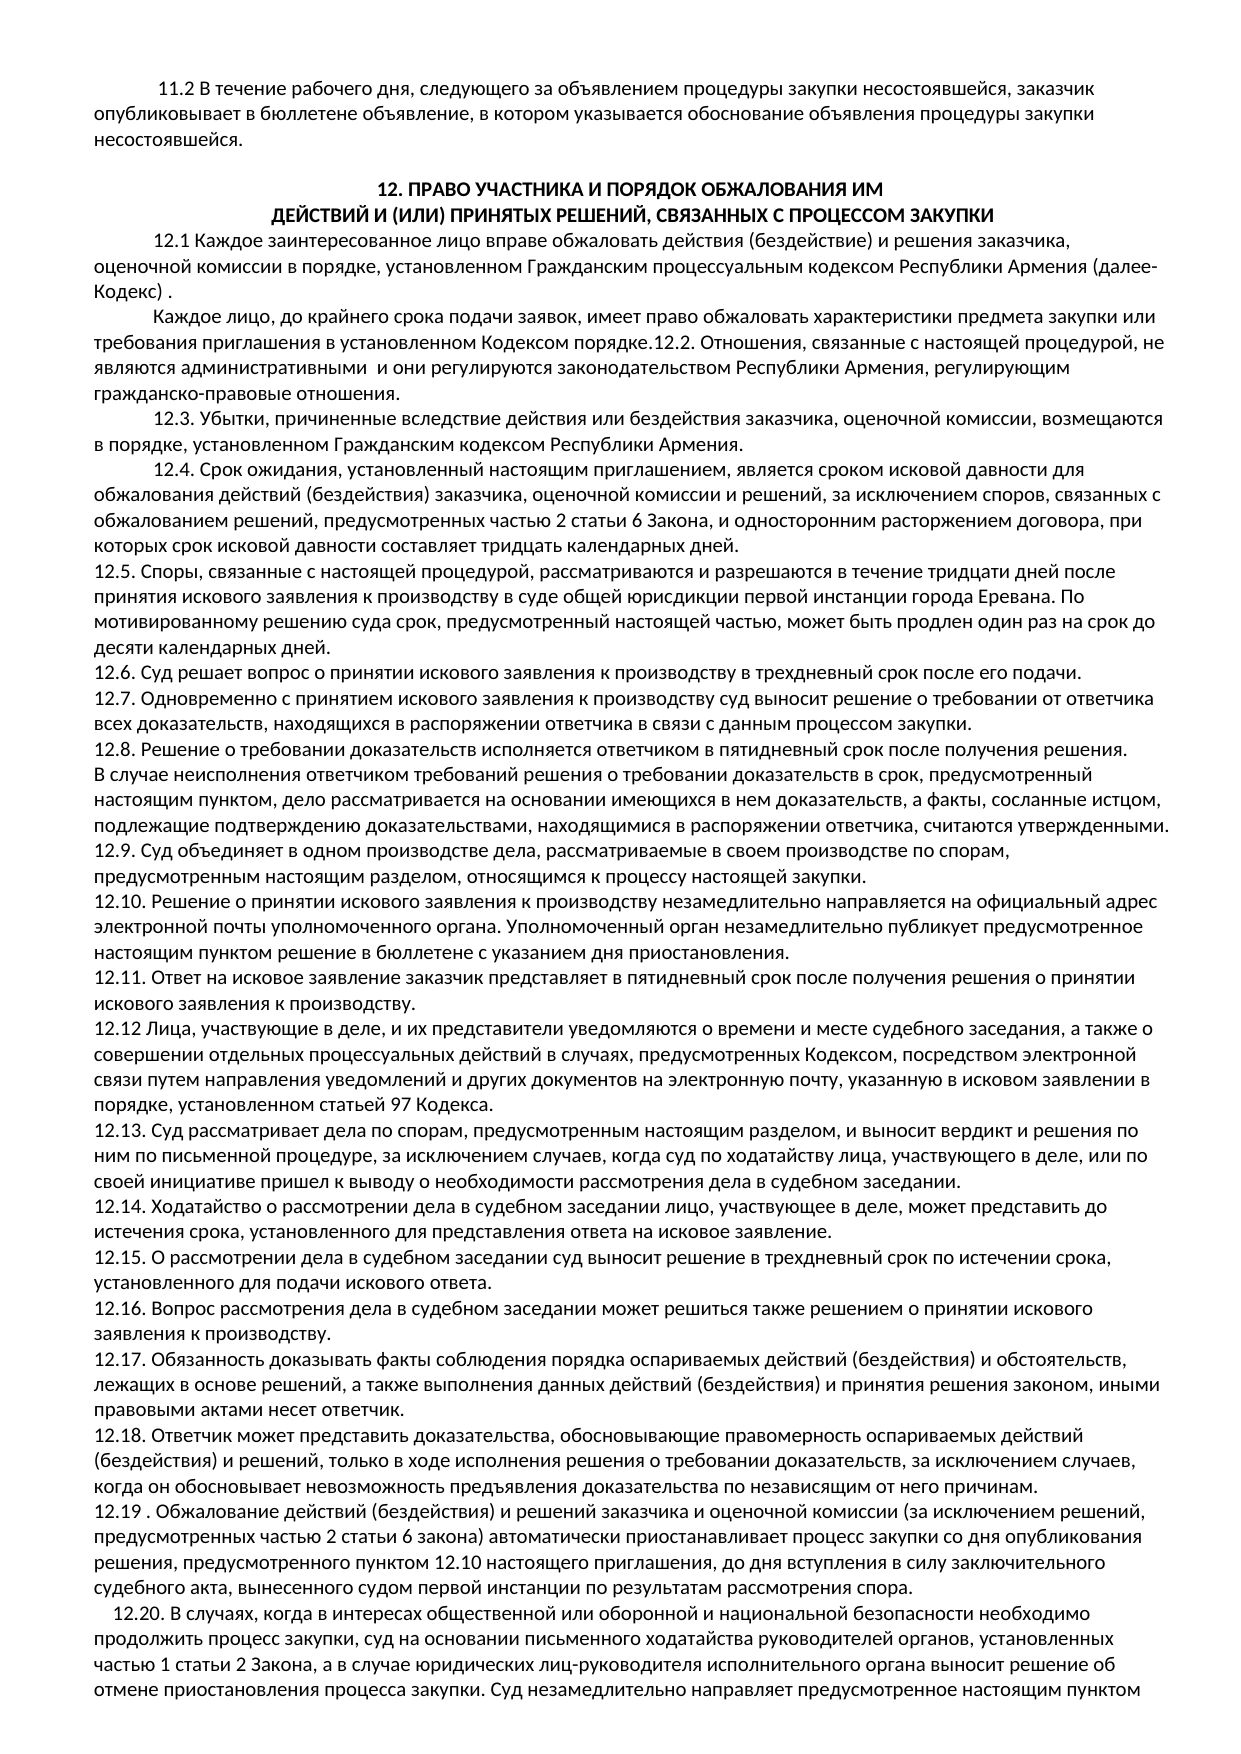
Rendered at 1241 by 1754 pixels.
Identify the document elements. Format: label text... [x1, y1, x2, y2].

text 12.16. Вопрос рассмотрения дела в судебном заседании может решиться также решением о принятии искового заявления к производству. [94, 1295, 1171, 1346]
text 12.9. Суд объединяет в одном производстве дела, рассматриваемые в своем производстве по спорам, предусмотренным настоящим разделом, относящимся к процессу настоящей закупки. [94, 837, 1171, 888]
text 12.18. Ответчик может представить доказательства, обосновывающие правомерность оспариваемых действий (бездействия) и решений, только в ходе исполнения решения о требовании доказательств, за исключением случаев, когда он обосновывает невозможность предъявления доказательства по независящим от него причинам. [94, 1422, 1171, 1498]
text 11.2 В течение рабочего дня, следующего за объявлением процедуры закупки несостоявшейся, заказчик опубликовывает в бюллетене объявление, в котором указывается обоснование объявления процедуры закупки несостоявшейся. [94, 75, 1171, 151]
text 12.7. Одновременно с принятием искового заявления к производству суд выносит решение о требовании от ответчика всех доказательств, находящихся в распоряжении ответчика в связи с данным процессом закупки. [94, 685, 1171, 736]
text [94, 1600, 1171, 1702]
text 12.14. Ходатайство о рассмотрении дела в судебном заседании лицо, участвующее в деле, может представить до истечения срока, установленного для представления ответа на исковое заявление. [94, 1193, 1171, 1244]
text Каждое лицо, до крайнего срока подачи заявок, имеет право обжаловать характеристики предмета закупки или требования приглашения в установленном Кодексом порядке.12.2. Отношения, связанные с настоящей процедурой, не являются административными и они регулируются законодательством Республики Армения, регулирующим гражданско-правовые отношения. [94, 304, 1171, 405]
text 12.15. О рассмотрении дела в судебном заседании суд выносит решение в трехдневный срок по истечении срока, установленного для подачи искового ответа. [94, 1244, 1171, 1295]
text 12.19 . Обжалование действий (бездействия) и решений заказчика и оценочной комиссии (за исключением решений, предусмотренных частью 2 статьи 6 закона) автоматически приостанавливает процесс закупки со дня опубликования решения, предусмотренного пунктом 12.10 настоящего приглашения, до дня вступления в силу заключительного судебного акта, вынесенного судом первой инстанции по результатам рассмотрения спора. [94, 1498, 1171, 1600]
text 12. ПРАВО УЧАСТНИКА И ПОРЯДОК ОБЖАЛОВАНИЯ ИМ ДЕЙСТВИЙ И (ИЛИ) ПРИНЯТЫХ РЕШЕНИЙ, СВЯЗАННЫХ С ПРОЦЕССОМ ЗАКУПКИ [153, 177, 1112, 227]
text 12.13. Суд рассматривает дела по спорам, предусмотренным настоящим разделом, и выносит вердикт и решения по ним по письменной процедуре, за исключением случаев, когда суд по ходатайству лица, участвующего в деле, или по своей инициативе пришел к выводу о необходимости рассмотрения дела в судебном заседании. [94, 1117, 1171, 1193]
text 12.4. Срок ожидания, установленный настоящим приглашением, является сроком исковой давности для обжалования действий (бездействия) заказчика, оценочной комиссии и решений, за исключением споров, связанных с обжалованием решений, предусмотренных частью 2 статьи 6 Закона, и односторонним расторжением договора, при которых срок исковой давности составляет тридцать календарных дней. [94, 456, 1171, 558]
text 12.6. Суд решает вопрос о принятии искового заявления к производству в трехдневный срок после его подачи. [94, 659, 1171, 685]
text 12.12 Лица, участвующие в деле, и их представители уведомляются о времени и месте судебного заседания, а также о совершении отдельных процессуальных действий в случаях, предусмотренных Кодексом, посредством электронной связи путем направления уведомлений и других документов на электронную почту, указанную в исковом заявлении в порядке, установленном статьей 97 Кодекса. [94, 1015, 1171, 1117]
text 12.17. Обязанность доказывать факты соблюдения порядка оспариваемых действий (бездействия) и обстоятельств, лежащих в основе решений, а также выполнения данных действий (бездействия) и принятия решения законом, иными правовыми актами несет ответчик. [94, 1346, 1171, 1422]
text 12.1 Каждое заинтересованное лицо вправе обжаловать действия (бездействие) и решения заказчика, оценочной комиссии в порядке, установленном Гражданским процессуальным кодексом Республики Армения (далее-Кодекс) . [94, 227, 1171, 304]
text В случае неисполнения ответчиком требований решения о требовании доказательств в срок, предусмотренный настоящим пунктом, дело рассматривается на основании имеющихся в нем доказательств, а факты, сосланные истцом, подлежащие подтверждению доказательствами, находящимися в распоряжении ответчика, считаются утвержденными. [94, 761, 1171, 837]
text 12.3. Убытки, причиненные вследствие действия или бездействия заказчика, оценочной комиссии, возмещаются в порядке, установленном Гражданским кодексом Республики Армения. [94, 405, 1171, 456]
text 12.8. Решение о требовании доказательств исполняется ответчиком в пятидневный срок после получения решения. [94, 736, 1171, 761]
text 12.5. Споры, связанные с настоящей процедурой, рассматриваются и разрешаются в течение тридцати дней после принятия искового заявления к производству в суде общей юрисдикции первой инстанции города Еревана. По мотивированному решению суда срок, предусмотренный настоящей частью, может быть продлен один раз на срок до десяти календарных дней. [94, 558, 1171, 659]
text 12.10. Решение о принятии искового заявления к производству незамедлительно направляется на официальный адрес электронной почты уполномоченного органа. Уполномоченный орган незамедлительно публикует предусмотренное настоящим пунктом решение в бюллетене с указанием дня приостановления. [94, 888, 1171, 964]
text 12.11. Ответ на исковое заявление заказчик представляет в пятидневный срок после получения решения о принятии искового заявления к производству. [94, 964, 1171, 1015]
